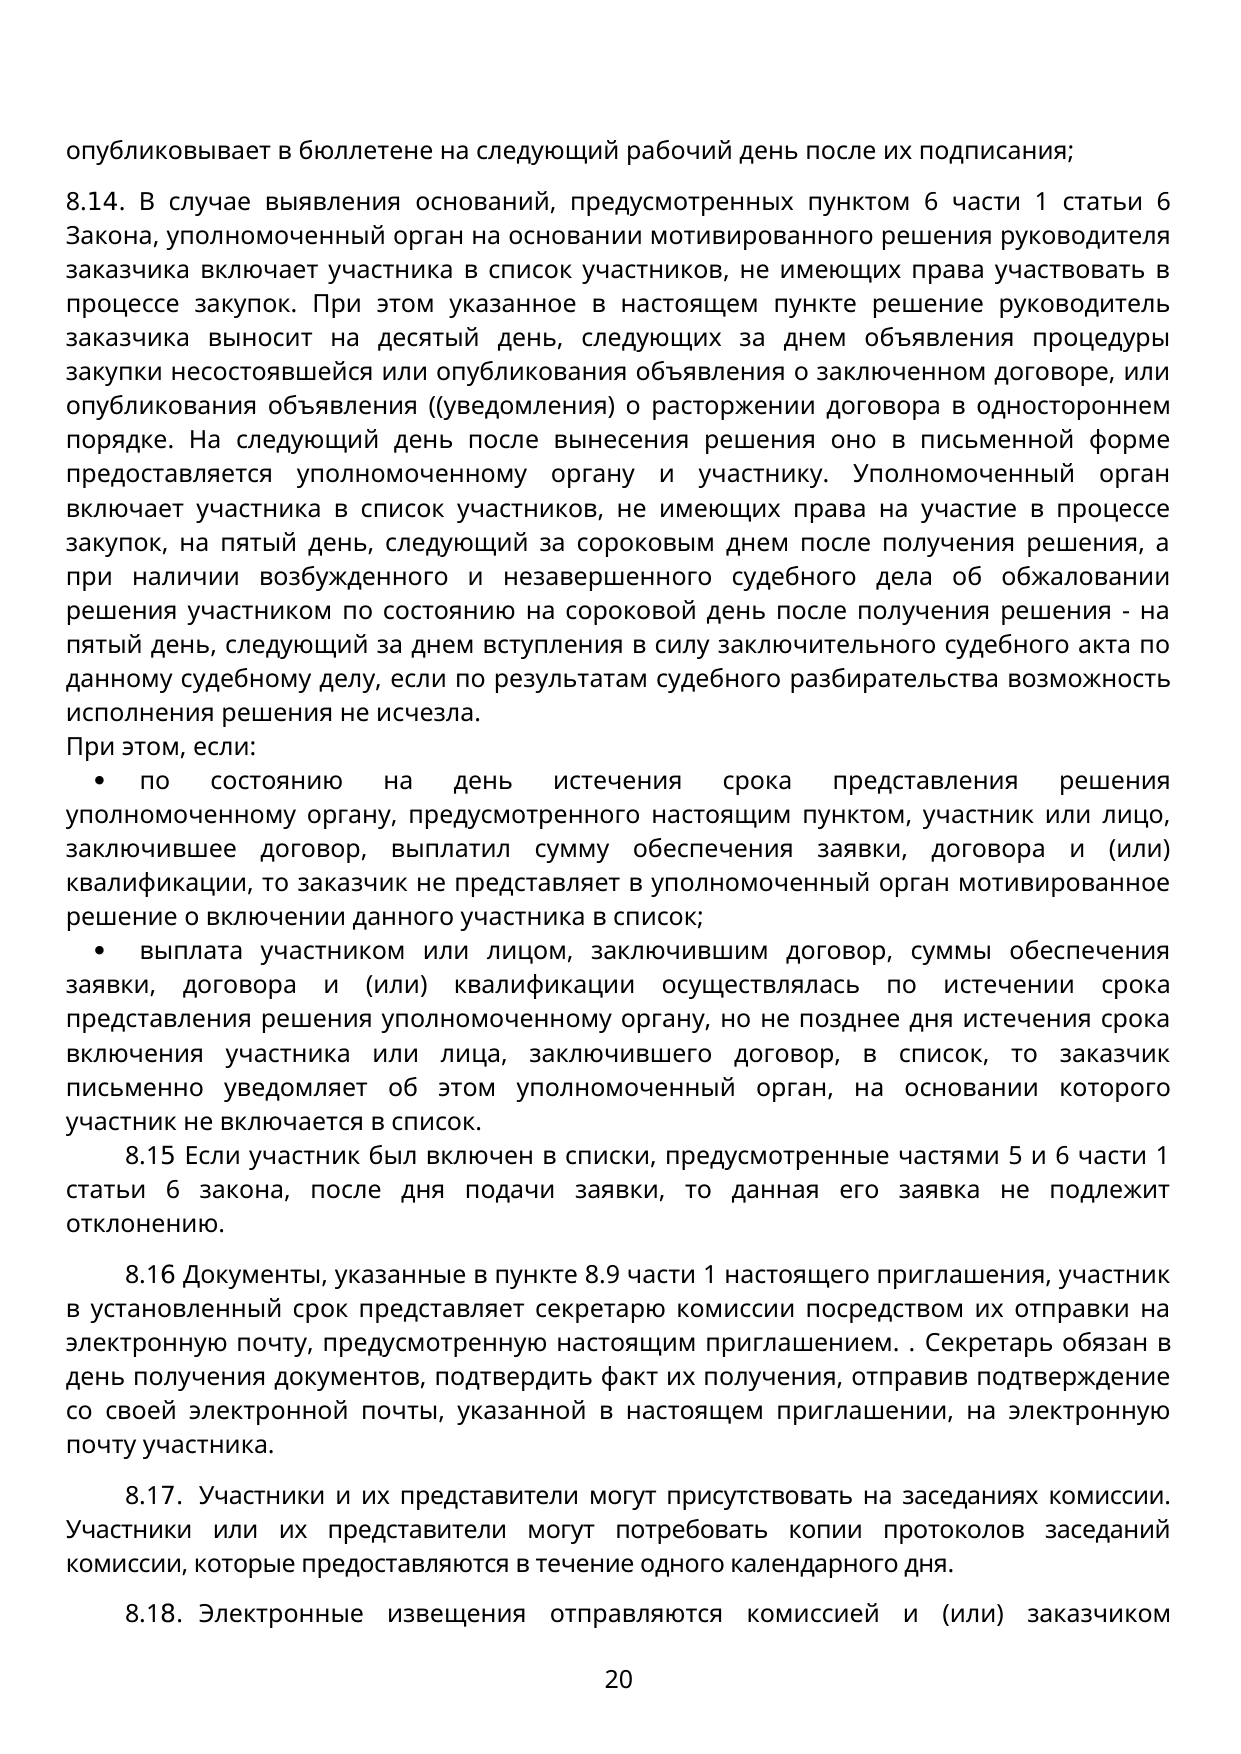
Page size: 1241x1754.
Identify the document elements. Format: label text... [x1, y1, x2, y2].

text При этом, если: [66, 729, 1172, 763]
list выплата участником или лицом, заключившим договор, суммы обеспечения заявки, договора и (или) квалификации осуществлялась по истечении срока представления решения уполномоченному органу, но не позднее дня истечения срока включения участника или лица, заключившего договор, в список, то заказчик письменно уведомляет об этом уполномоченный орган, на основании которого участник не включается в список. [66, 933, 1172, 1137]
text 8.16 Документы, указанные в пункте 8.9 части 1 настоящего приглашения, участник в установленный срок представляет секретарю комиссии посредством их отправки на электронную почту, предусмотренную настоящим приглашением. . Секретарь обязан в день получения документов, подтвердить факт их получения, отправив подтверждение со своей электронной почты, указанной в настоящем приглашении, на электронную почту участника. [66, 1256, 1172, 1461]
text 8.14. В случае выявления оснований, предусмотренных пунктом 6 части 1 статьи 6 Закона, уполномоченный орган на основании мотивированного решения руководителя заказчика включает участника в список участников, не имеющих права участвовать в процессе закупок. При этом указанное в настоящем пункте решение руководитель заказчика выносит на десятый день, следующих за днем объявления процедуры закупки несостоявшейся или опубликования объявления о заключенном договоре, или опубликования объявления ((уведомления) о расторжении договора в одностороннем порядке. На следующий день после вынесения решения оно в письменной форме предоставляется уполномоченному органу и участнику. Уполномоченный орган включает участника в список участников, не имеющих права на участие в процессе закупок, на пятый день, следующий за сороковым днем после получения решения, а при наличии возбужденного и незавершенного судебного дела об обжаловании решения участником по состоянию на сороковой день после получения решения - на пятый день, следующий за днем вступления в силу заключительного судебного акта по данному судебному делу, если по результатам судебного разбирательства возможность исполнения решения не исчезла. [66, 184, 1172, 729]
text 8.15 Если участник был включен в списки, предусмотренные частями 5 и 6 части 1 статьи 6 закона, после дня подачи заявки, то данная его заявка не подлежит отклонению. [66, 1137, 1172, 1239]
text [66, 1596, 1172, 1630]
text 8.17. Участники и их представители могут присутствовать на заседаниях комиссии. Участники или их представители могут потребовать копии протоколов заседаний комиссии, которые предоставляются в течение одного календарного дня. [66, 1477, 1172, 1579]
list по состоянию на день истечения срока представления решения уполномоченному органу, предусмотренного настоящим пунктом, участник или лицо, заключившее договор, выплатил сумму обеспечения заявки, договора и (или) квалификации, то заказчик не представляет в уполномоченный орган мотивированное решение о включении данного участника в список; [66, 763, 1172, 933]
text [66, 133, 1172, 167]
